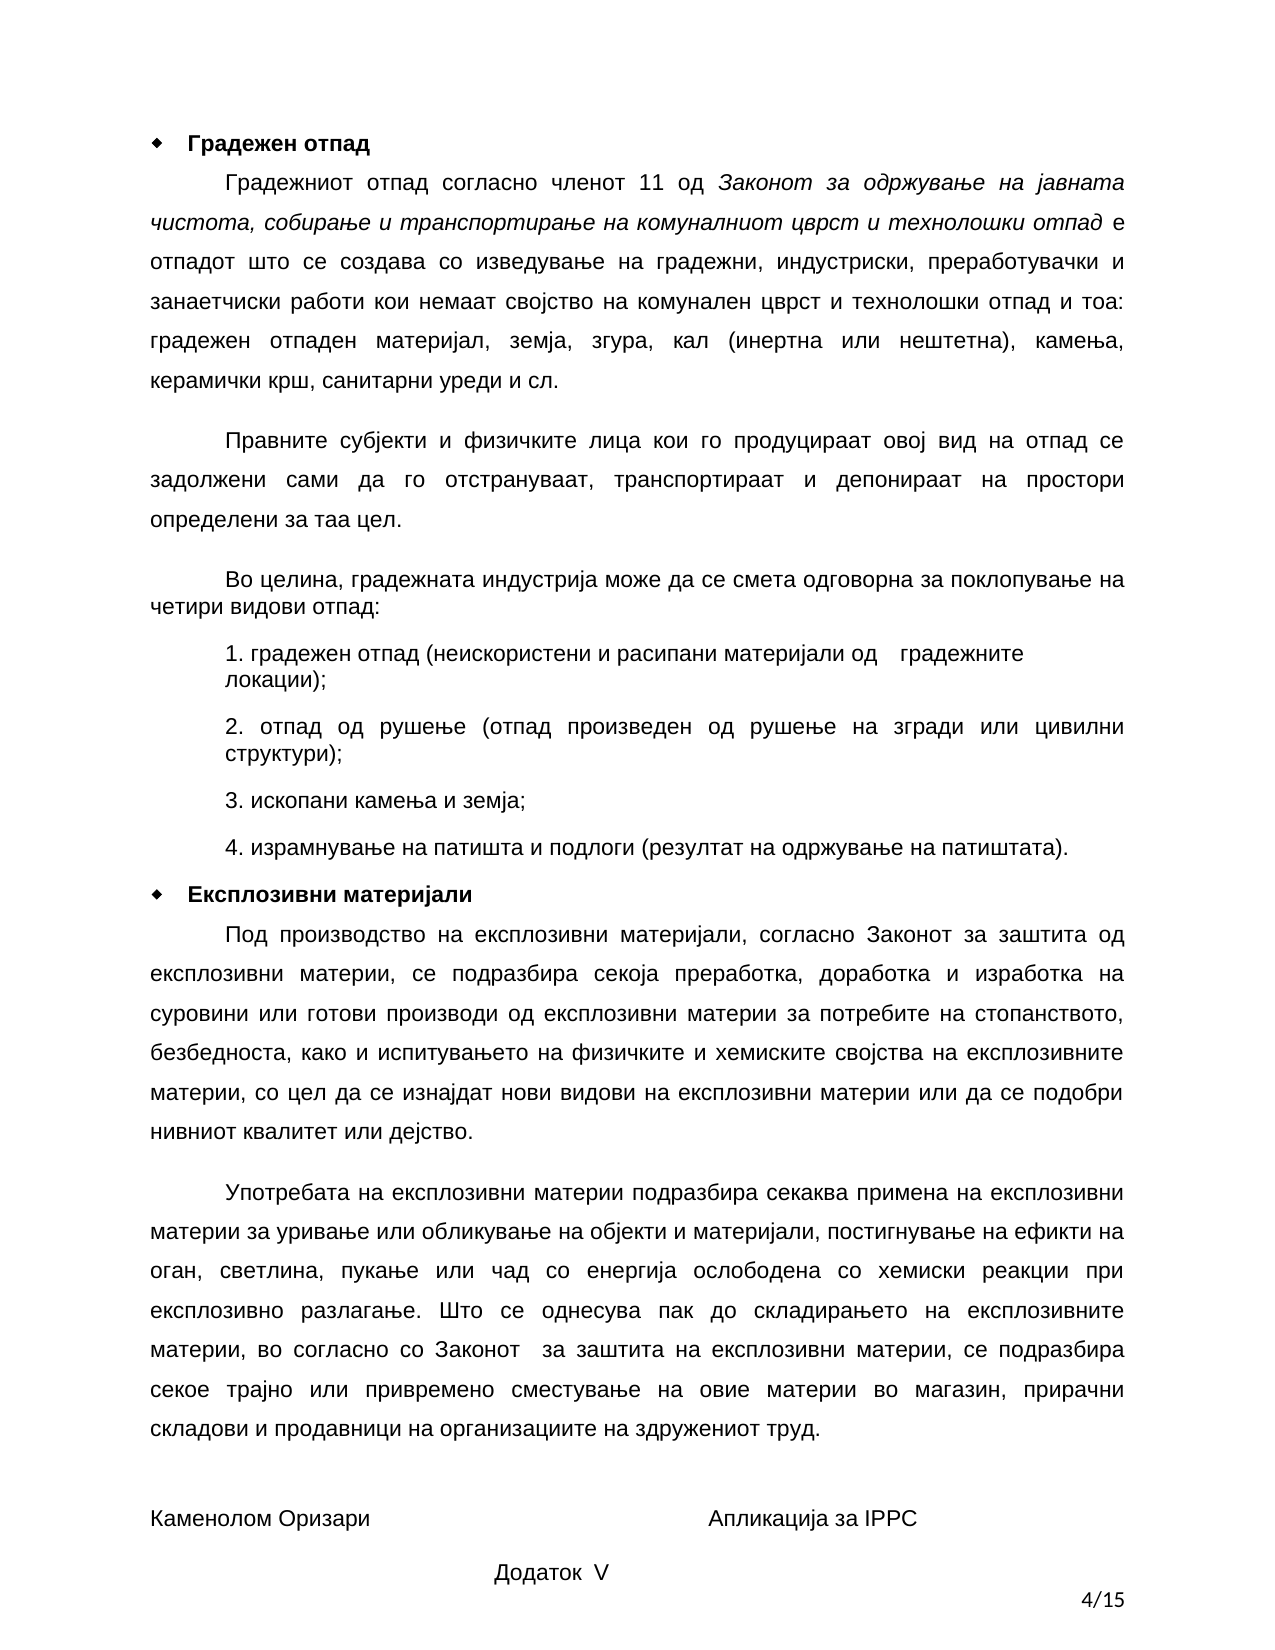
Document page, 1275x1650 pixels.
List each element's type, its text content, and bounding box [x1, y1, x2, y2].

text 1. градежен отпад (неискористени и расипани материјали од градежните локации); [225, 640, 1125, 692]
text 4. израмнување на патишта и подлоги (резултат на одржување на патиштата). [150, 834, 1125, 860]
text 3. ископани камења и земја; [150, 787, 1125, 813]
text Во целина, градежната индустрија може да се смета одговорна за поклопување на четири видови отпад: [150, 566, 1125, 619]
list Експлозивни материјали [150, 881, 1125, 908]
text 2. отпад од рушење (отпад произведен од рушење на згради или цивилни структури); [225, 713, 1125, 766]
text Правните субјекти и физичките лица кои го продуцираат овој вид на отпад се задолжени сами да го отстрануваат, транспортираат и депонираат на простори определени за таа цел. [150, 427, 1125, 532]
list Градежен отпад [150, 130, 1125, 156]
text Под производство на експлозивни материјали, согласно Законот за заштита од експлозивни материи, се подразбира секоја преработка, доработка и изработка на суровини или готови производи од експлозивни материи за потребите на стопанството, безбедноста, како и испитувањето на физичките и хемиските својства на експлозивните материи, со цел да се изнајдат нови видови на експлозивни материи или да се подобри нивниот квалитет или дејство. [150, 921, 1125, 1144]
text Употребата на експлозивни материи подразбира секаква примена на експлозивни материи за уривање или обликување на објекти и материјали, постигнување на ефикти на оган, светлина, пукање или чад со енергија ослободена со хемиски реакции при експлозивно разлагање. Што се однесува пак до складирањето на експлозивните материи, во согласно со Законот за заштита на експлозивни материи, се подразбира секое трајно или привремено сместување на овие материи во магазин, прирачни складови и продавници на организациите на здружениот труд. [150, 1178, 1125, 1442]
text Градежниот отпад согласно членот 11 од Законот за одржување на јавната чистота, собирање и транспортирање на комуналниот цврст и технолошки отпад е отпадот што се создава со изведување на градежни, индустриски, преработувачки и занаетчиски работи кои немаат својство на комунален цврст и технолошки отпад и тоа: градежен отпаден материјал, земја, згура, кал (инертна или нештетна), камења, керамички крш, санитарни уреди и сл. [150, 169, 1125, 393]
